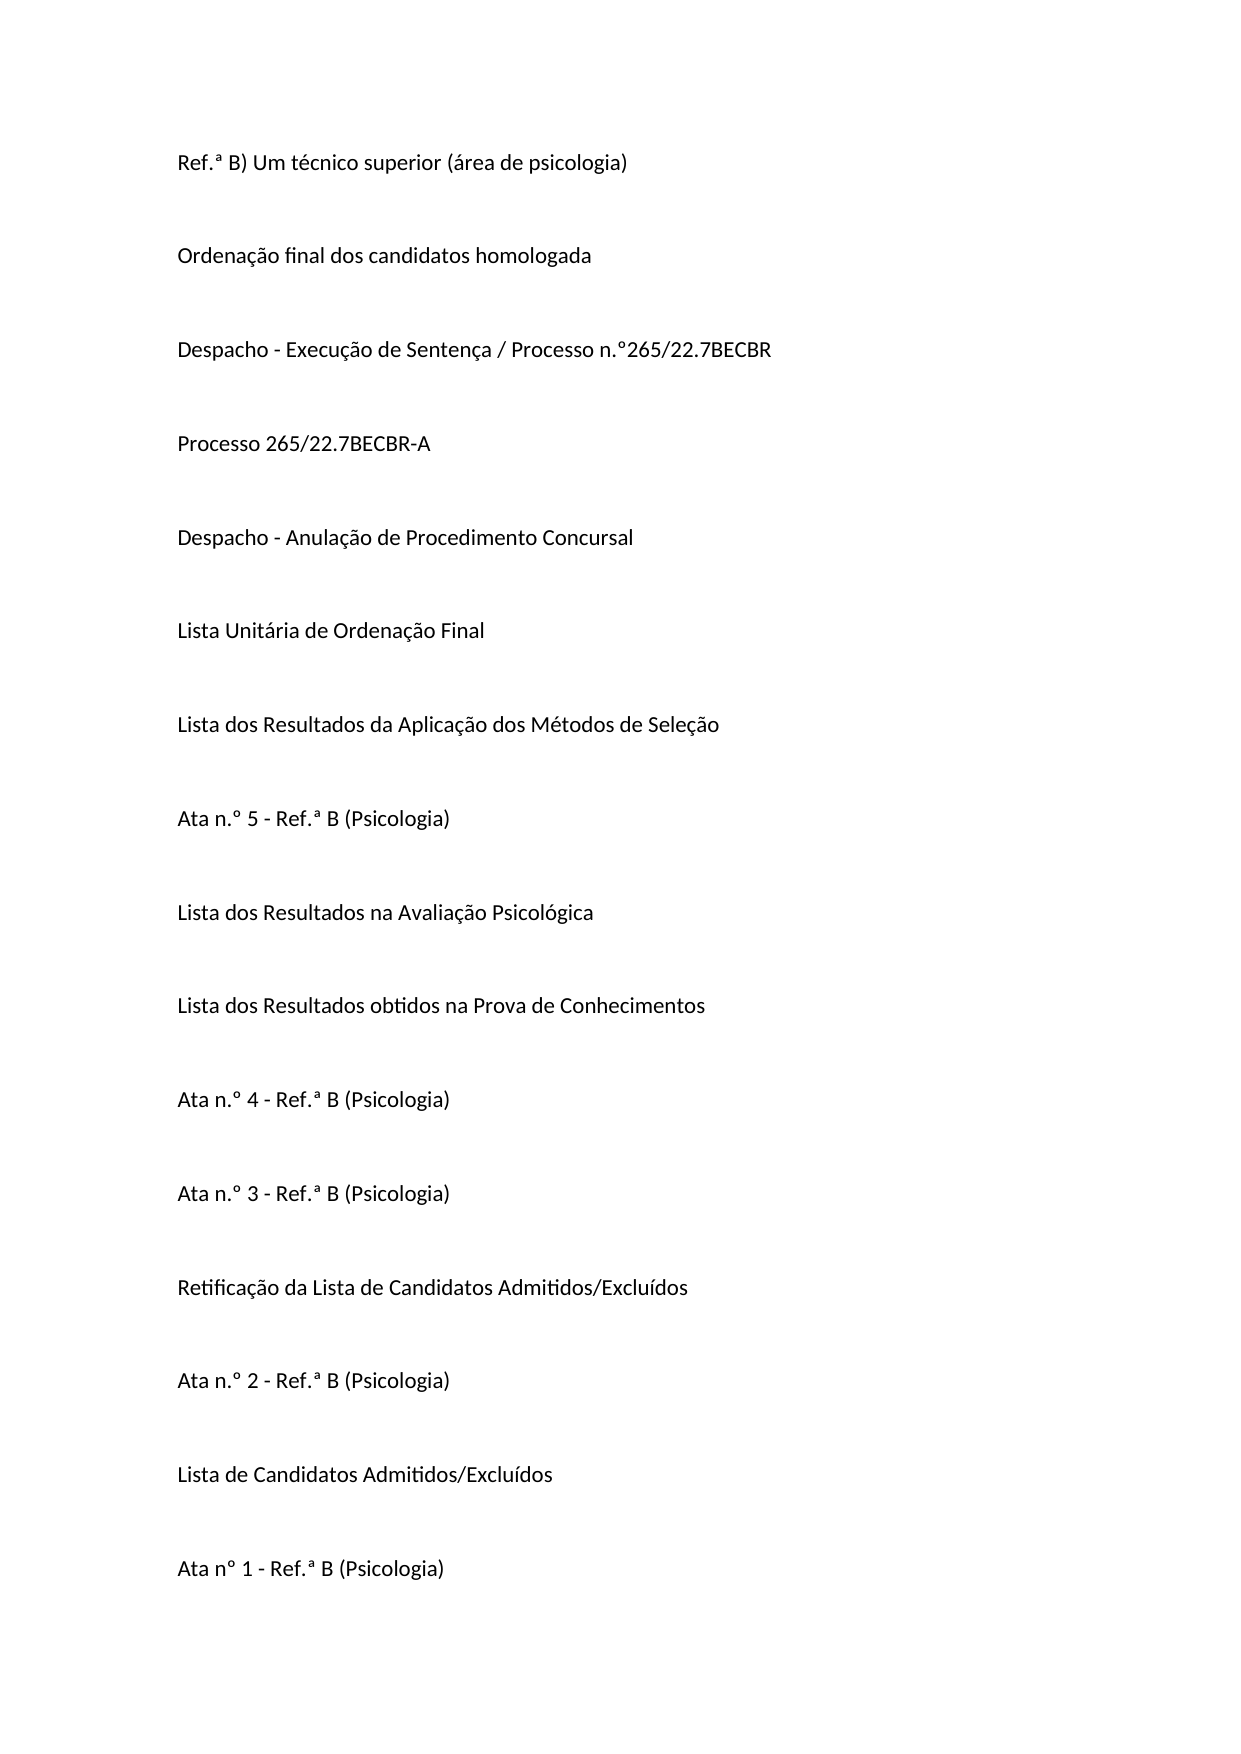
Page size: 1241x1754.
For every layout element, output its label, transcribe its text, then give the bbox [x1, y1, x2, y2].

text Lista Unitária de Ordenação Final [177, 616, 1063, 644]
text Lista dos Resultados da Aplicação dos Métodos de Seleção [177, 710, 1063, 738]
text Ata n.º 3 - Ref.ª B (Psicologia) [177, 1179, 1063, 1207]
text Retificação da Lista de Candidatos Admitidos/Excluídos [177, 1273, 1063, 1301]
text Ata nº 1 - Ref.ª B (Psicologia) [177, 1554, 1063, 1582]
text Despacho - Anulação de Procedimento Concursal [177, 523, 1063, 551]
text Ata n.º 2 - Ref.ª B (Psicologia) [177, 1366, 1063, 1394]
text Ordenação final dos candidatos homologada [177, 241, 1063, 269]
text Lista dos Resultados obtidos na Prova de Conhecimentos [177, 991, 1063, 1019]
text Ata n.º 4 - Ref.ª B (Psicologia) [177, 1085, 1063, 1113]
text Ref.ª B) Um técnico superior (área de psicologia) [177, 148, 1063, 176]
text Processo 265/22.7BECBR-A [177, 429, 1063, 457]
text Lista de Candidatos Admitidos/Excluídos [177, 1460, 1063, 1488]
text Despacho - Execução de Sentença / Processo n.º265/22.7BECBR [177, 335, 1063, 363]
text Ata n.º 5 - Ref.ª B (Psicologia) [177, 804, 1063, 832]
text Lista dos Resultados na Avaliação Psicológica [177, 898, 1063, 926]
